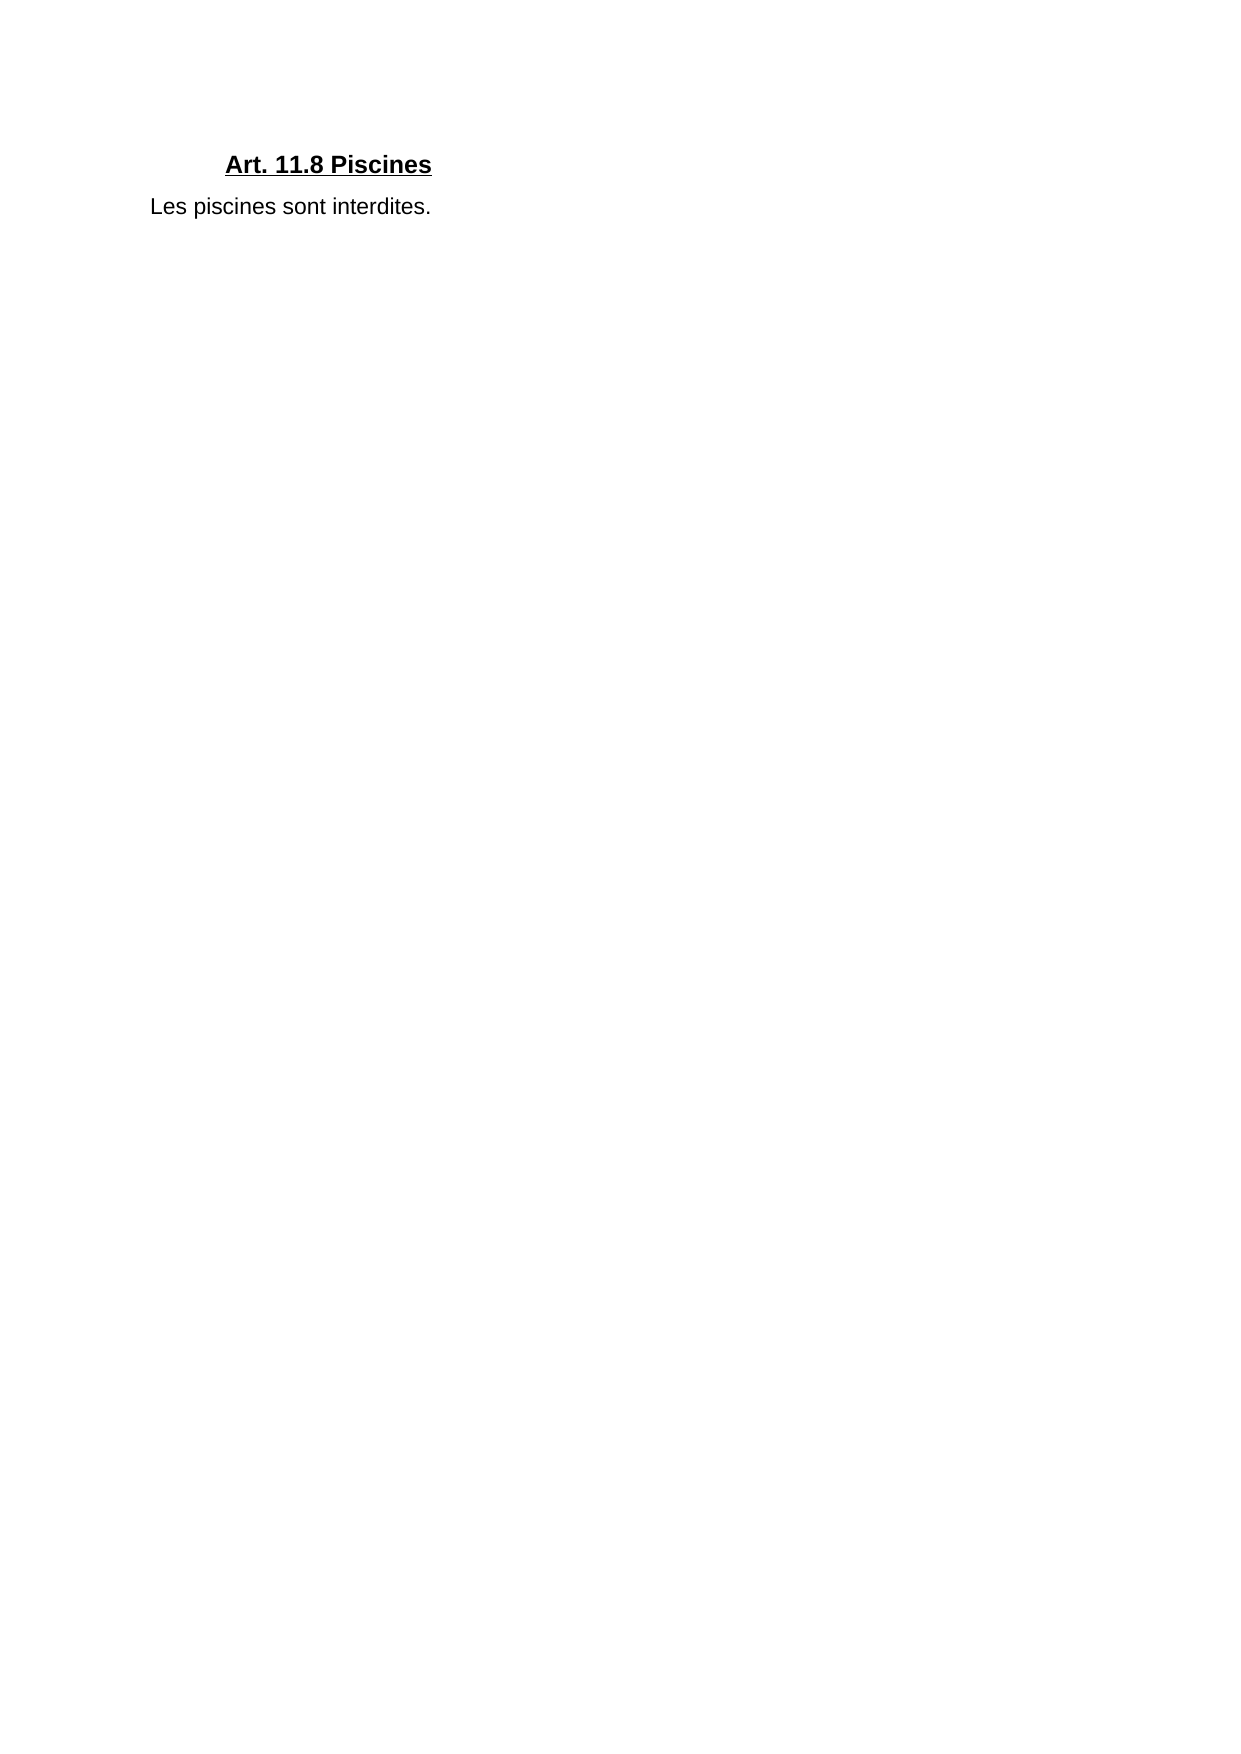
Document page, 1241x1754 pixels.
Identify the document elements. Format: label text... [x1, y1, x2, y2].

subtitle Art. 11.8 Piscines [225, 150, 1090, 179]
text Les piscines sont interdites. [150, 193, 1090, 219]
